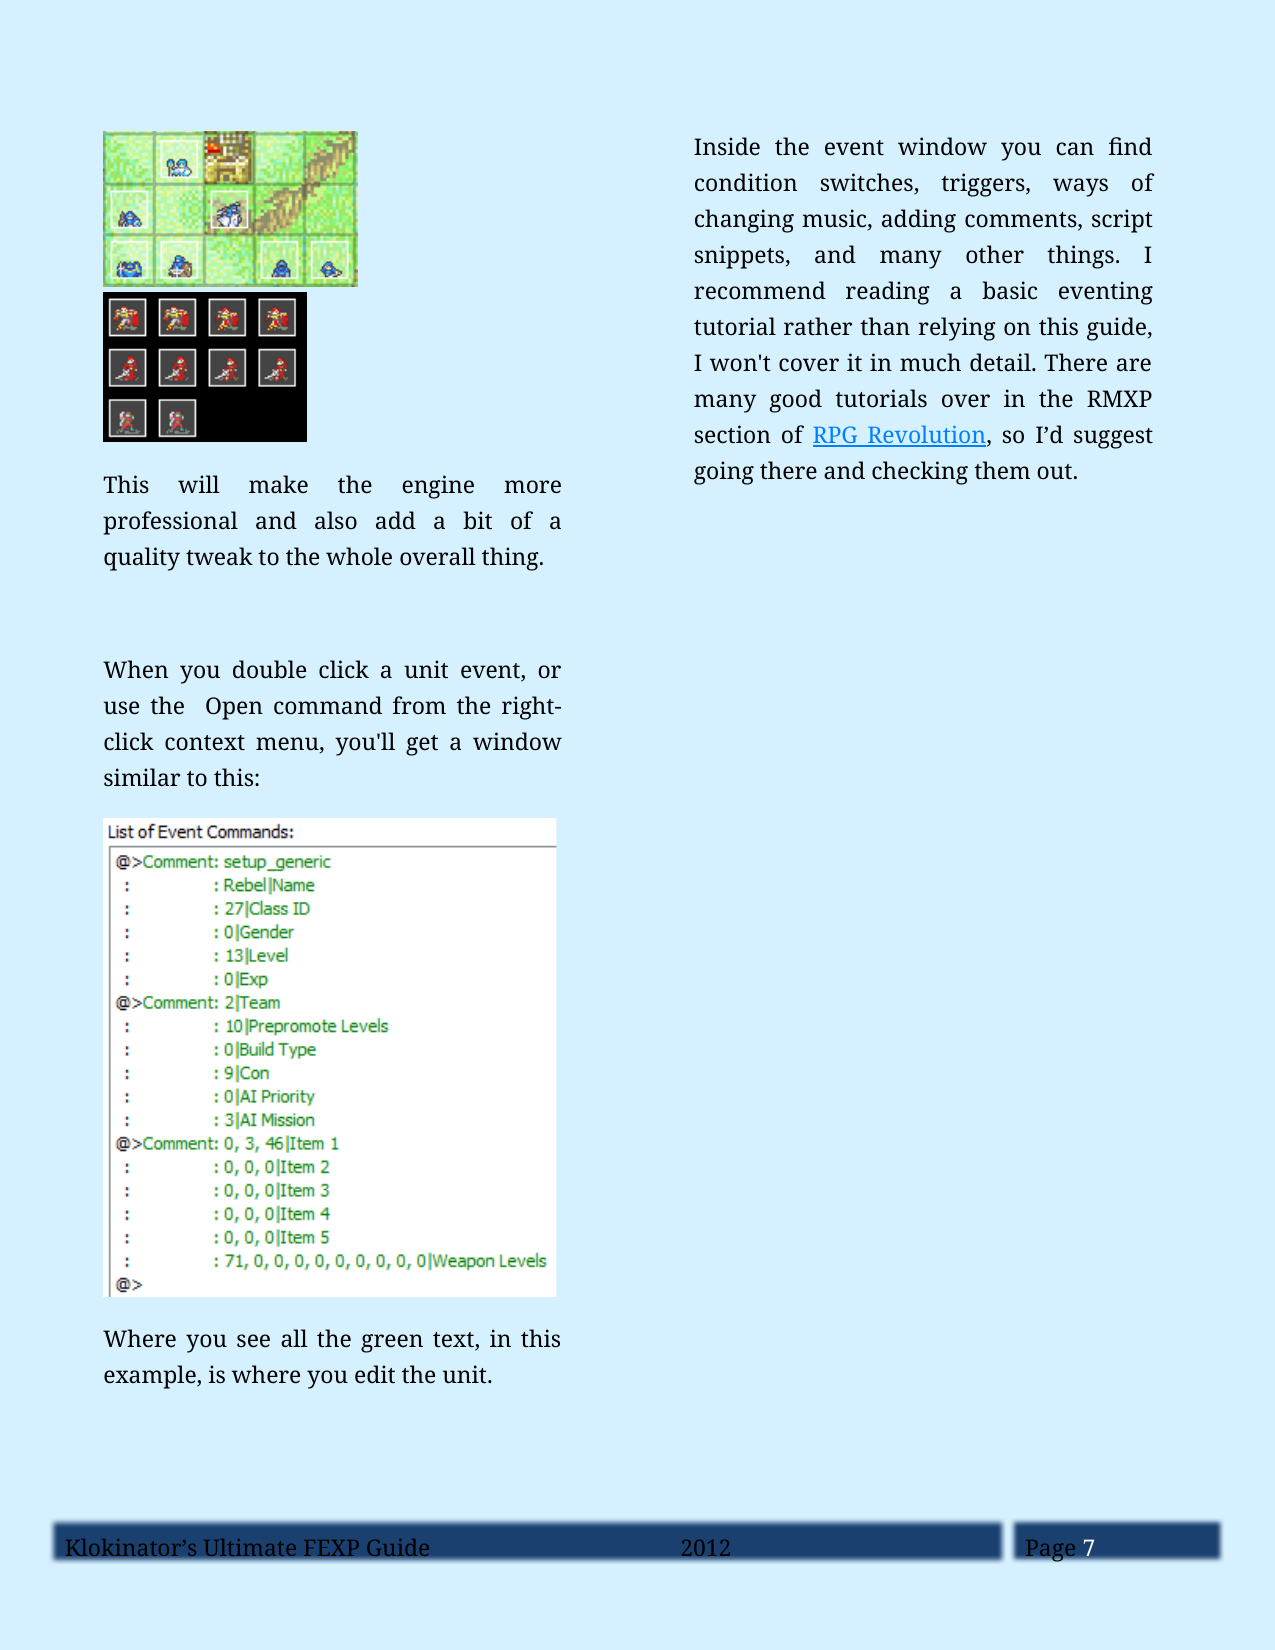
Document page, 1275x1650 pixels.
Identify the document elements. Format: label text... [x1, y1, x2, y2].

text This will make the engine more professional and also add a bit of a quality tweak to the whole overall thing. [103, 469, 562, 572]
text When you double click a unit event, or use the Open command from the right-click context menu, you'll get a window similar to this: [103, 654, 562, 793]
text Where you see all the green text, in this example, is where you edit the unit. [103, 1323, 562, 1390]
text Inside the event window you can find condition switches, triggers, ways of changing music, adding comments, script snippets, and many other things. I recommend reading a basic eventing tutorial rather than relying on this guide, I won't cover it in much detail. There are many good tutorials over in the RMXP section of RPG Revolution, so I’d suggest going there and checking them out. [694, 131, 1153, 486]
picture [103, 818, 557, 1297]
